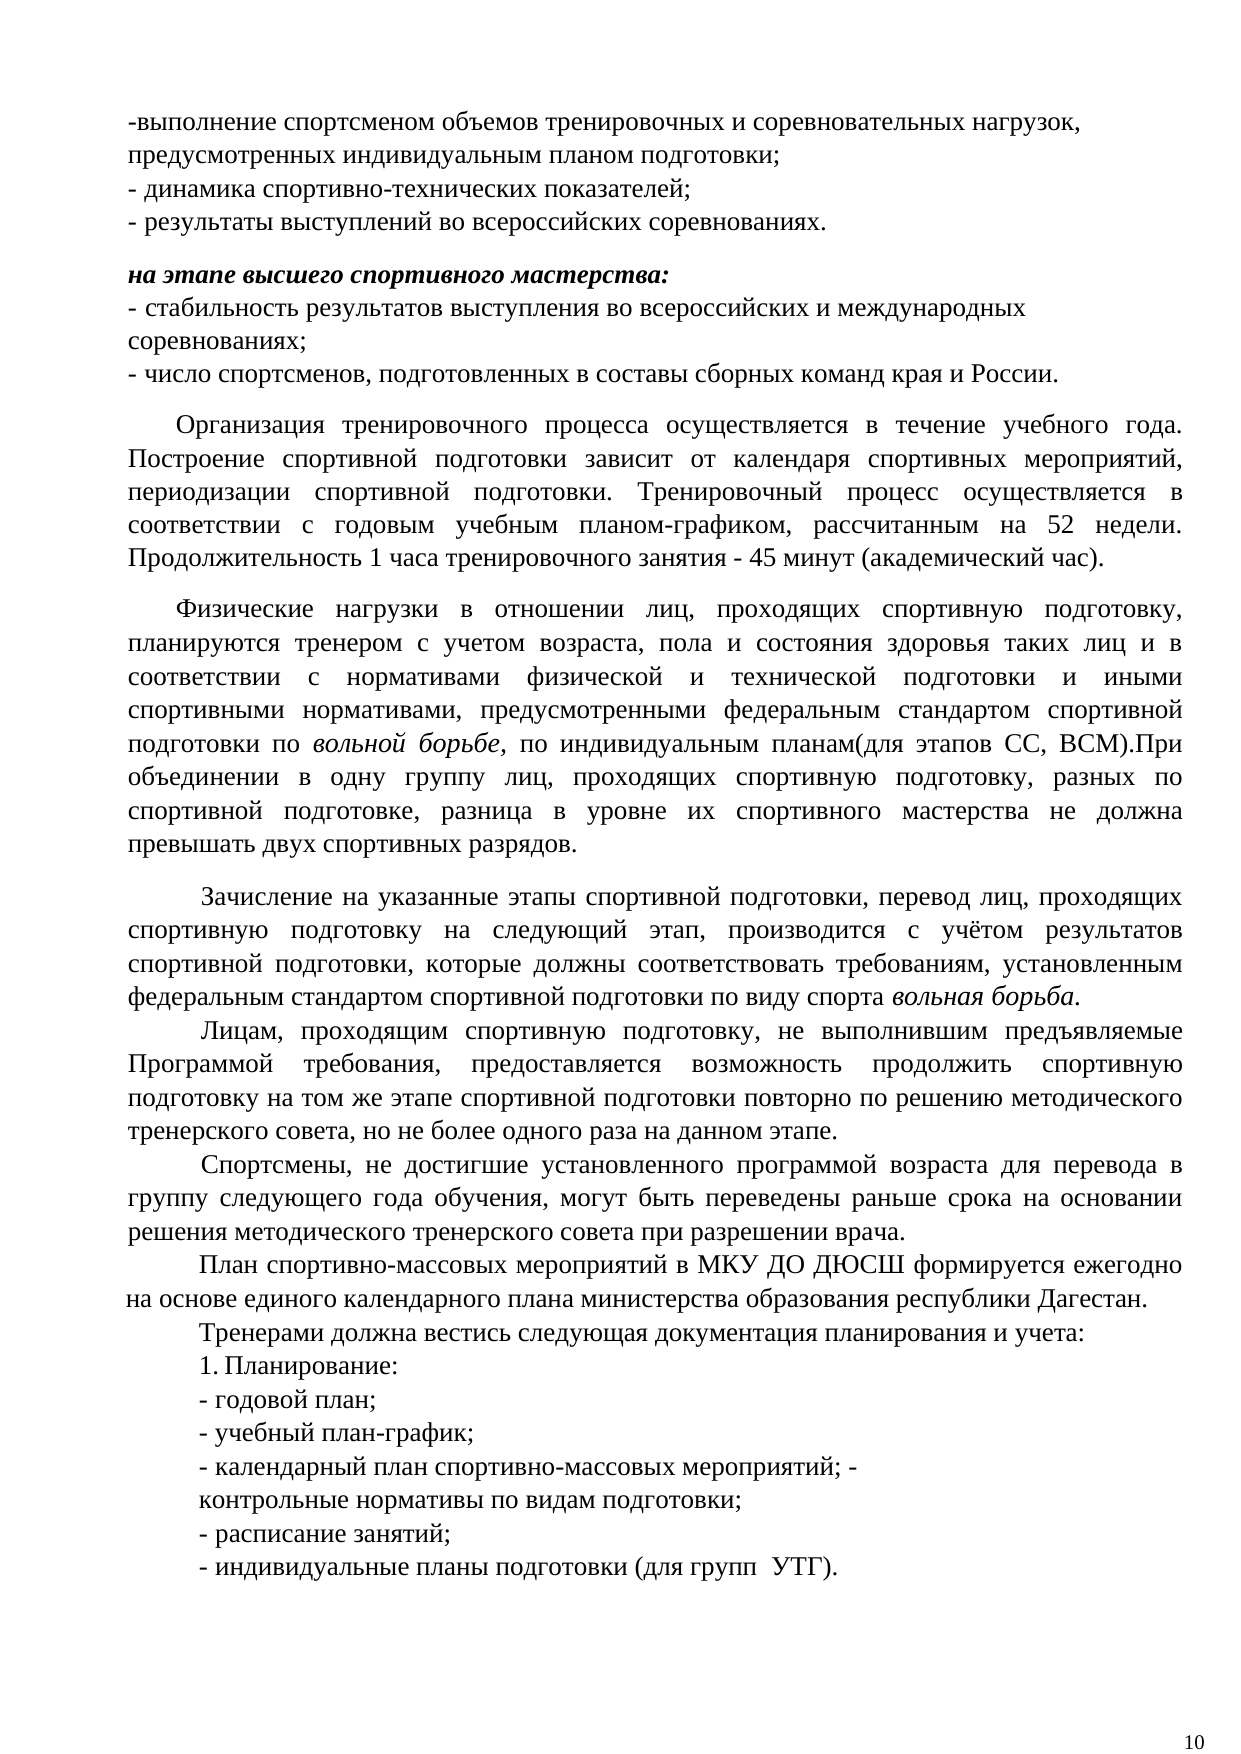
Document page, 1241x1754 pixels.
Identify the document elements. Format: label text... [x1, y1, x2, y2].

list число спортсменов, подготовленных в составы сборных команд края и России. [128, 356, 1186, 389]
list Планирование: [126, 1348, 1186, 1381]
list учебный план-график; [126, 1415, 1186, 1448]
list расписание занятий; [126, 1515, 1186, 1549]
text -выполнение спортсменом объемов тренировочных и соревновательных нагрузок, предусмотренных индивидуальным планом подготовки; [128, 103, 1184, 171]
list годовой план; [126, 1381, 1186, 1415]
text Зачисление на указанные этапы спортивной подготовки, перевод лиц, проходящих спортивную подготовку на следующий этап, производится с учётом результатов спортивной подготовки, которые должны соответствовать требованиям, установленным федеральным стандартом спортивной подготовки по виду спорта вольная борьба. [128, 878, 1184, 1012]
text Тренерами должна вестись следующая документация планирования и учета: [126, 1314, 1186, 1348]
list результаты выступлений во всероссийских соревнованиях. [128, 204, 1186, 238]
text План спортивно-массовых мероприятий в МКУ ДО ДЮСШ формируется ежегодно на основе единого календарного плана министерства образования республики Дагестан. [126, 1247, 1184, 1314]
text на этапе высшего спортивного мастерства: [128, 257, 1186, 290]
text Организация тренировочного процесса осуществляется в течение учебного года. Построение спортивной подготовки зависит от календаря спортивных мероприятий, периодизации спортивной подготовки. Тренировочный процесс осуществляется в соответствии с годовым учебным планом-графиком, рассчитанным на 52 недели. Продолжительность 1 часа тренировочного занятия - 45 минут (академический час). [128, 408, 1184, 573]
list календарный план спортивно-массовых мероприятий; -контрольные нормативы по видам подготовки; [198, 1448, 917, 1515]
list индивидуальные планы подготовки (для групп УТГ). [126, 1549, 1186, 1582]
text Лицам, проходящим спортивную подготовку, не выполнившим предъявляемые Программой требования, предоставляется возможность продолжить спортивную подготовку на том же этапе спортивной подготовки повторно по решению методического тренерского совета, но не более одного раза на данном этапе. [128, 1012, 1184, 1146]
text Физические нагрузки в отношении лиц, проходящих спортивную подготовку, планируются тренером с учетом возраста, пола и состояния здоровья таких лиц и в соответствии с нормативами физической и технической подготовки и иными спортивными нормативами, предусмотренными федеральным стандартом спортивной подготовки по вольной борьбе, по индивидуальным планам(для этапов СС, ВСМ).При объединении в одну группу лиц, проходящих спортивную подготовку, разных по спортивной подготовке, разница в уровне их спортивного мастерства не должна превышать двух спортивных разрядов. [128, 591, 1184, 859]
list динамика спортивно-технических показателей; [128, 171, 1186, 204]
list стабильность результатов выступления во всероссийских и международных соревнованиях; [128, 290, 1184, 356]
text Спортсмены, не достигшие установленного программой возраста для перевода в группу следующего года обучения, могут быть переведены раньше срока на основании решения методического тренерского совета при разрешении врача. [128, 1146, 1184, 1247]
